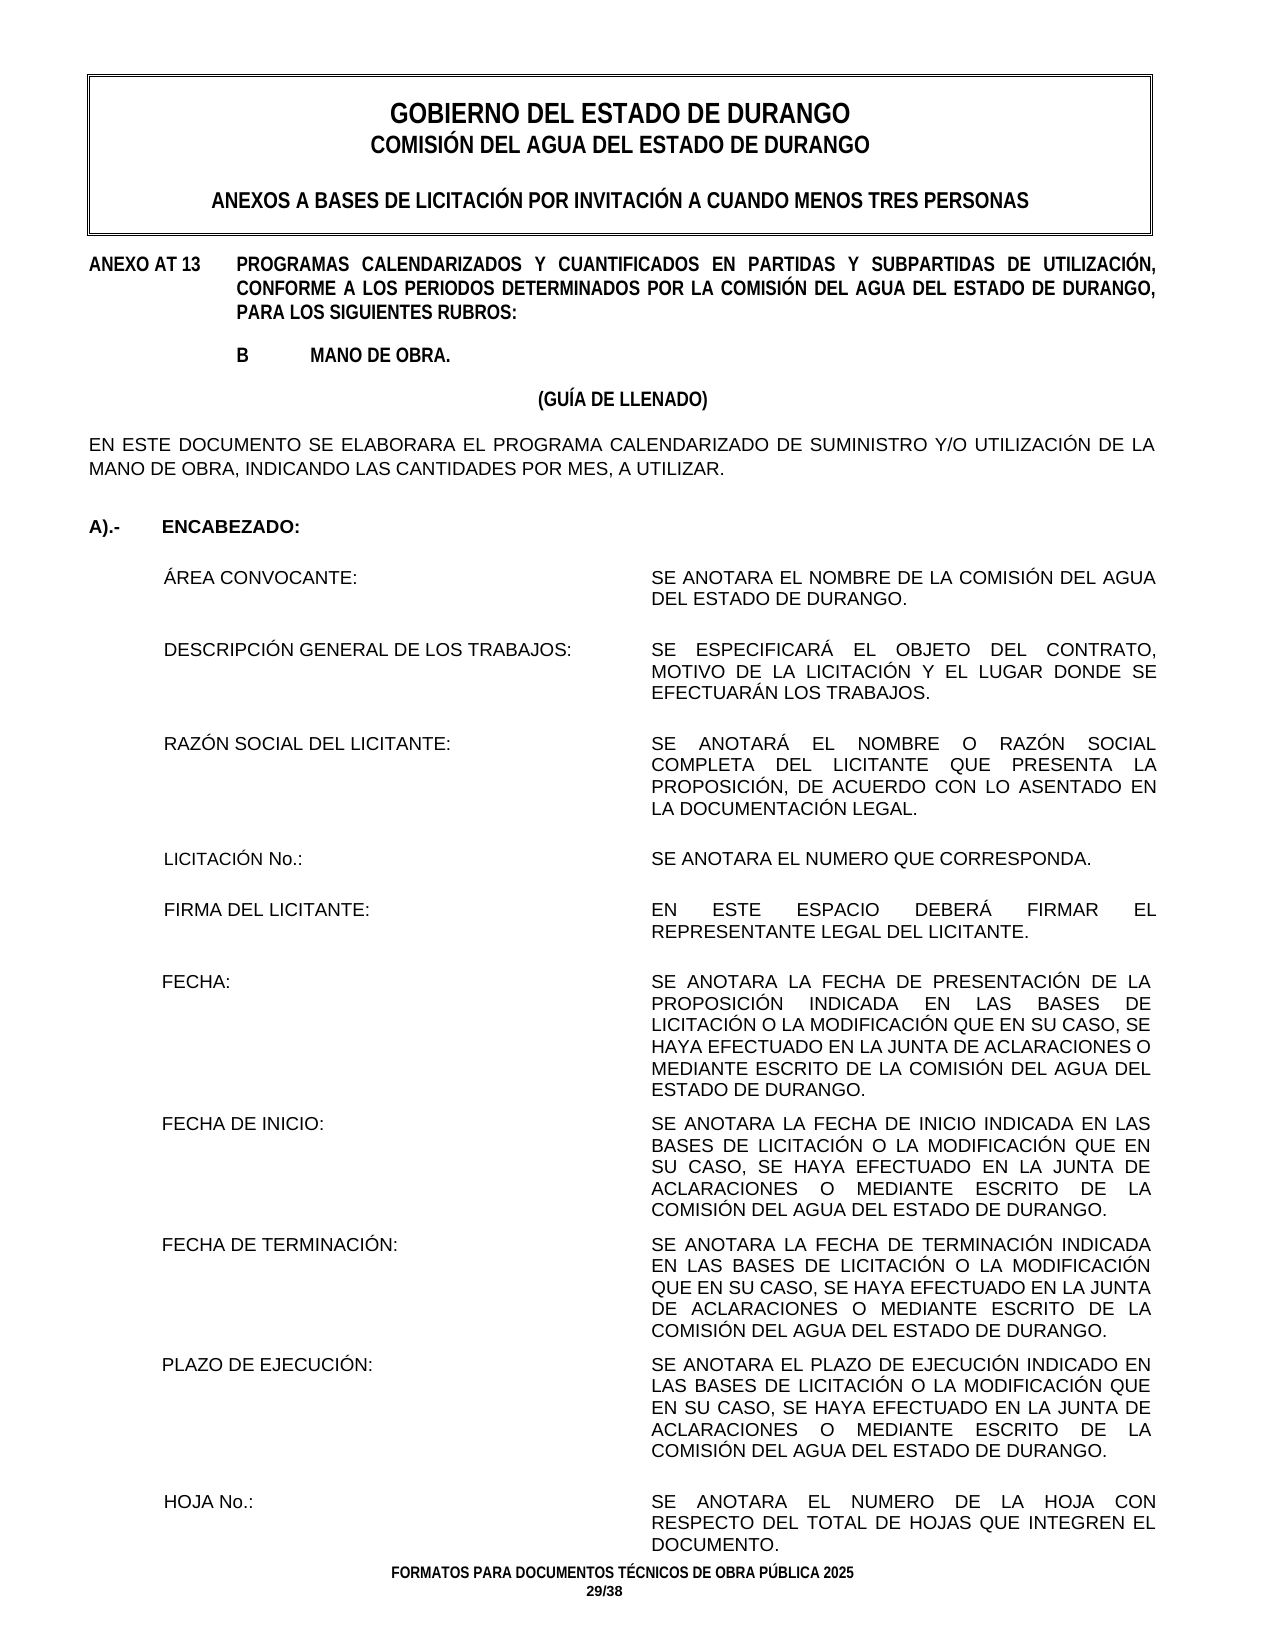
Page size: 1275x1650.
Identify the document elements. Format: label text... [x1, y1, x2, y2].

text PLAZO DE EJECUCIÓN: SE ANOTARA EL PLAZO DE EJECUCIÓN INDICADO EN LAS BASES DE LICITACIÓN O LA MODIFICACIÓN QUE EN SU CASO, SE HAYA EFECTUADO EN LA JUNTA DE ACLARACIONES O MEDIANTE ESCRITO DE LA COMISIÓN DEL AGUA DEL ESTADO DE DURANGO. [162, 1354, 1152, 1461]
text EN ESTE DOCUMENTO SE ELABORARA EL PROGRAMA CALENDARIZADO DE SUMINISTRO Y/O UTILIZACIÓN DE LA MANO DE OBRA, INDICANDO LAS CANTIDADES POR MES, A UTILIZAR. [89, 432, 1157, 480]
text LICITACIÓN No.: SE ANOTARA EL NUMERO QUE CORRESPONDA. [164, 848, 1157, 870]
text FIRMA DEL LICITANTE: EN ESTE ESPACIO DEBERÁ FIRMAR EL REPRESENTANTE LEGAL DEL LICITANTE. [164, 899, 1157, 942]
text DESCRIPCIÓN GENERAL DE LOS TRABAJOS: SE ESPECIFICARÁ EL OBJETO DEL CONTRATO, MOTIVO DE LA LICITACIÓN Y EL LUGAR DONDE SE EFECTUARÁN LOS TRABAJOS. [164, 639, 1157, 703]
text ÁREA CONVOCANTE: SE ANOTARA EL NOMBRE DE LA COMISIÓN DEL AGUA DEL ESTADO DE DURANGO. [164, 567, 1157, 610]
text FECHA DE TERMINACIÓN: SE ANOTARA LA FECHA DE TERMINACIÓN INDICADA EN LAS BASES DE LICITACIÓN O LA MODIFICACIÓN QUE EN SU CASO, SE HAYA EFECTUADO EN LA JUNTA DE ACLARACIONES O MEDIANTE ESCRITO DE LA COMISIÓN DEL AGUA DEL ESTADO DE DURANGO. [162, 1233, 1152, 1341]
text A).- ENCABEZADO: [89, 512, 1152, 537]
text FECHA: SE ANOTARA LA FECHA DE PRESENTACIÓN DE LA PROPOSICIÓN INDICADA EN LAS BASES DE LICITACIÓN O LA MODIFICACIÓN QUE EN SU CASO, SE HAYA EFECTUADO EN LA JUNTA DE ACLARACIONES O MEDIANTE ESCRITO DE LA COMISIÓN DEL AGUA DEL ESTADO DE DURANGO. [162, 971, 1152, 1101]
text RAZÓN SOCIAL DEL LICITANTE: SE ANOTARÁ EL NOMBRE O RAZÓN SOCIAL COMPLETA DEL LICITANTE QUE PRESENTA LA PROPOSICIÓN, DE ACUERDO CON LO ASENTADO EN LA DOCUMENTACIÓN LEGAL. [164, 733, 1157, 819]
text HOJA No.: SE ANOTARA EL NUMERO DE LA HOJA CON RESPECTO DEL TOTAL DE HOJAS QUE INTEGREN EL DOCUMENTO. [164, 1491, 1157, 1555]
text FECHA DE INICIO: SE ANOTARA LA FECHA DE INICIO INDICADA EN LAS BASES DE LICITACIÓN O LA MODIFICACIÓN QUE EN SU CASO, SE HAYA EFECTUADO EN LA JUNTA DE ACLARACIONES O MEDIANTE ESCRITO DE LA COMISIÓN DEL AGUA DEL ESTADO DE DURANGO. [162, 1113, 1152, 1221]
